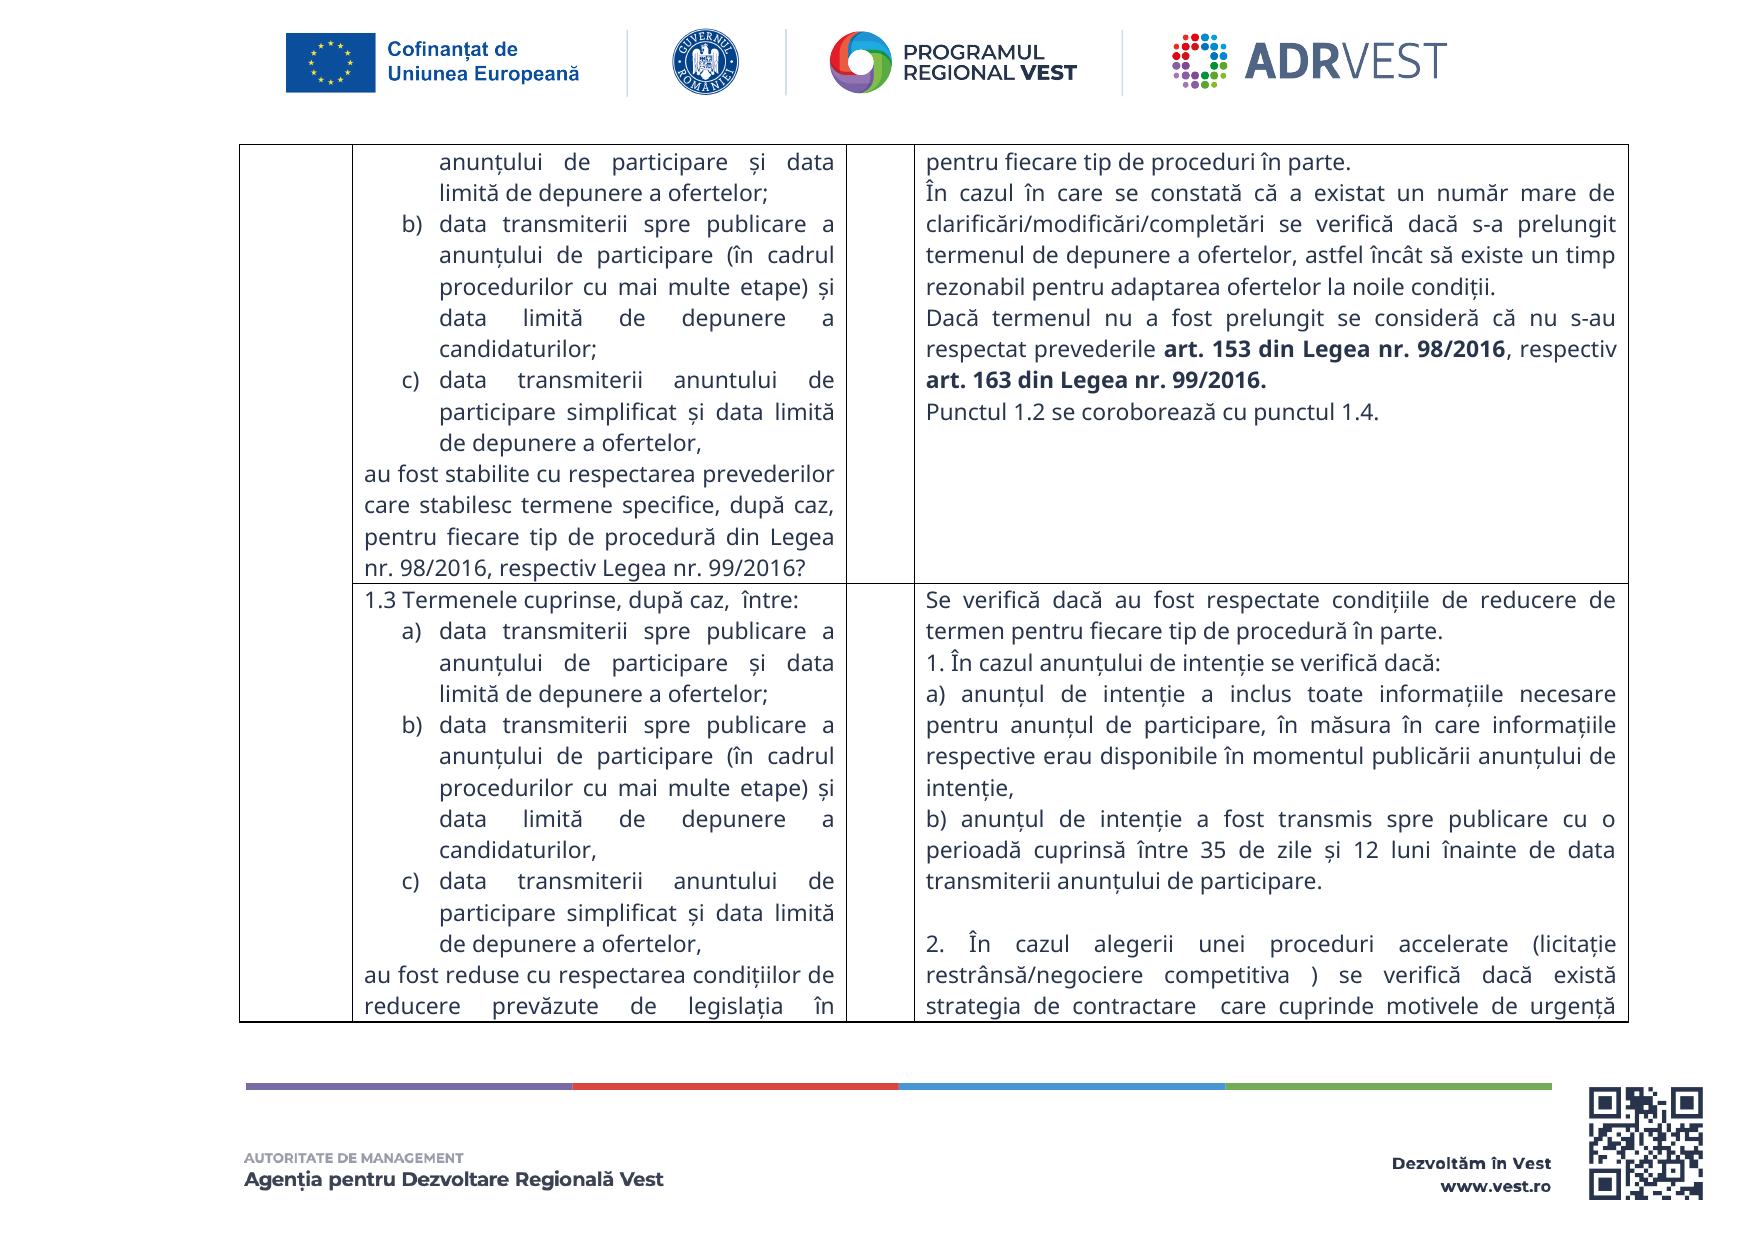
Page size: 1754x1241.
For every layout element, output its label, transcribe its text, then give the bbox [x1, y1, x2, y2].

picture [239, 8, 1493, 117]
picture [1581, 1078, 1712, 1209]
table_cell [847, 584, 914, 1021]
table_cell [847, 145, 914, 583]
picture [239, 1079, 1562, 1203]
